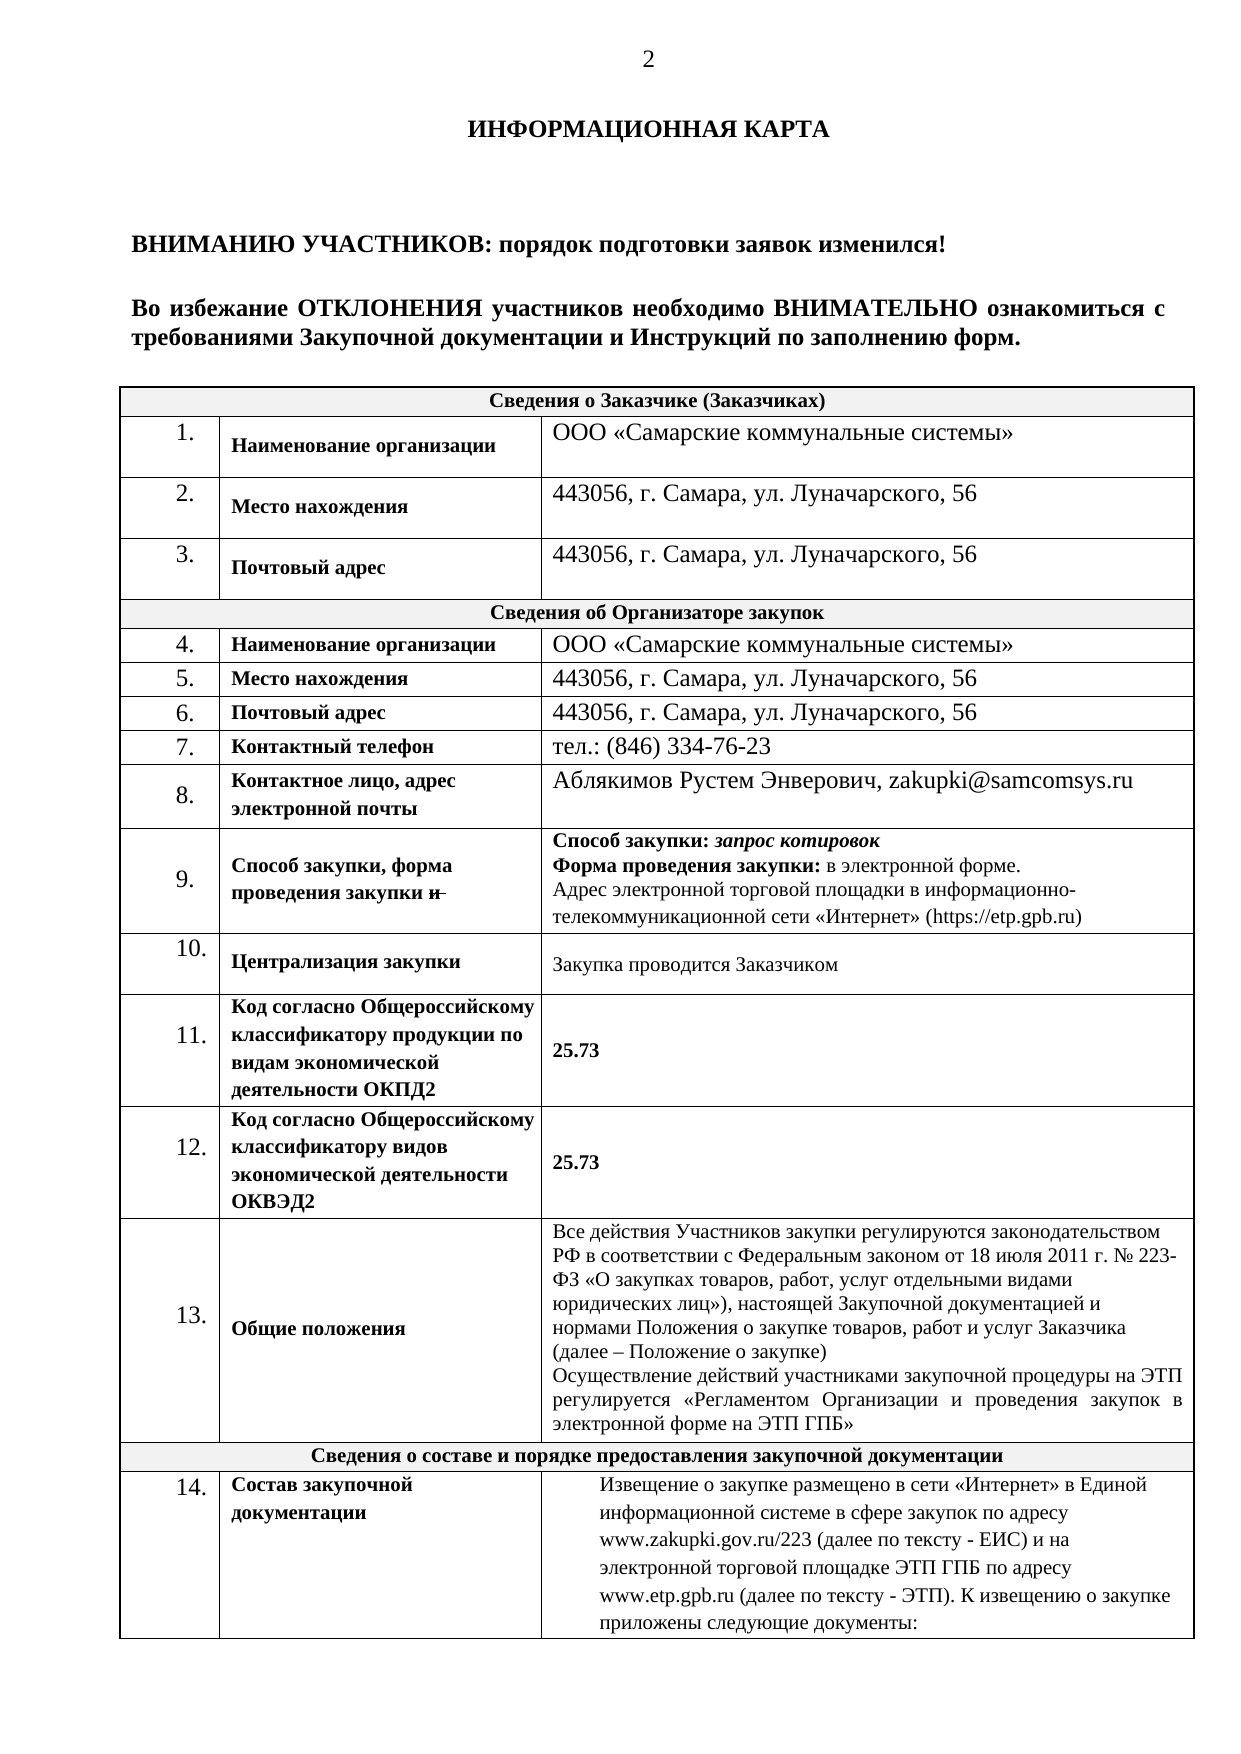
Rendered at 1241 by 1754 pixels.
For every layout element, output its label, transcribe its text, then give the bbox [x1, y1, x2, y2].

table_cell [121, 663, 219, 696]
table_cell Код согласно Общероссийскому классификатору видов экономической деятельности ОКВЭД2 [220, 1107, 541, 1218]
table_cell Все действия Участников закупки регулируются законодательством РФ в соответствии с Федеральным законом от 18 июля 2011 г. № 223-ФЗ «О закупках товаров, работ, услуг отдельными видами юридических лиц»), настоящей Закупочной документацией и нормами Положения о закупке товаров, работ и услуг Заказчика (далее – Положение о закупке) Осуществление действий участниками закупочной процедуры на ЭТП регулируется «Регламентом Организации и проведения закупок в электронной форме на ЭТП ГПБ» [542, 1219, 1193, 1442]
table_cell Централизация закупки [220, 934, 541, 993]
table_cell Почтовый адрес [220, 539, 541, 599]
table_cell Способ закупки: запрос котировок Форма проведения закупки: в электронной форме. Адрес электронной торговой площадки в информационно-телекоммуникационной сети «Интернет» (https://etp.gpb.ru) [542, 829, 1193, 932]
table_cell [121, 829, 219, 932]
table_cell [220, 1472, 541, 1638]
table_cell Закупка проводится Заказчиком [542, 934, 1193, 993]
table_cell [121, 731, 219, 764]
table_cell Аблякимов Рустем Энверович, zakupki@samcomsys.ru [542, 765, 1193, 827]
table_cell ООО «Самарские коммунальные системы» [542, 417, 1193, 477]
table_cell Способ закупки, форма проведения закупки и [220, 829, 541, 932]
table_cell Сведения о составе и порядке предоставления закупочной документации [121, 1443, 1193, 1471]
text Во избежание ОТКЛОНЕНИЯ участников необходимо ВНИМАТЕЛЬНО ознакомиться с требованиями Закупочной документации и Инструкций по заполнению форм. [131, 293, 1166, 351]
table_cell [121, 765, 219, 827]
table_cell Код согласно Общероссийскому классификатору продукции по видам экономической деятельности ОКПД2 [220, 995, 541, 1106]
table_cell тел.: (846) 334-76-23 [542, 731, 1193, 764]
table_cell 443056, г. Самара, ул. Луначарского, 56 [542, 478, 1193, 538]
table_cell Сведения об Организаторе закупок [121, 600, 1193, 628]
table_cell Контактный телефон [220, 731, 541, 764]
table_cell Место нахождения [220, 663, 541, 696]
table_cell Наименование организации [220, 417, 541, 477]
table_cell [121, 934, 219, 993]
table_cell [542, 1472, 1193, 1638]
text ВНИМАНИЮ УЧАСТНИКОВ: порядок подготовки заявок изменился! [131, 229, 1166, 258]
table_cell [121, 417, 219, 477]
text ИНФОРМАЦИОННАЯ КАРТА [131, 114, 1166, 143]
table_header Сведения о Заказчике (Заказчиках) [121, 388, 1193, 416]
table_cell [121, 995, 219, 1106]
table_cell [121, 478, 219, 538]
table_cell [121, 629, 219, 662]
table_cell 25.73 [542, 995, 1193, 1106]
table_cell [121, 1219, 219, 1442]
table_cell ООО «Самарские коммунальные системы» [542, 629, 1193, 662]
table_cell Общие положения [220, 1219, 541, 1442]
table_cell 443056, г. Самара, ул. Луначарского, 56 [542, 539, 1193, 599]
table_cell [121, 1107, 219, 1218]
table_cell Место нахождения [220, 478, 541, 538]
table_cell 25.73 [542, 1107, 1193, 1218]
table_cell Почтовый адрес [220, 697, 541, 730]
table_cell [121, 1472, 219, 1638]
table_cell 443056, г. Самара, ул. Луначарского, 56 [542, 663, 1193, 696]
table_cell [121, 697, 219, 730]
table_cell 443056, г. Самара, ул. Луначарского, 56 [542, 697, 1193, 730]
table_cell Наименование организации [220, 629, 541, 662]
table_cell Контактное лицо, адрес электронной почты [220, 765, 541, 827]
table_cell [121, 539, 219, 599]
